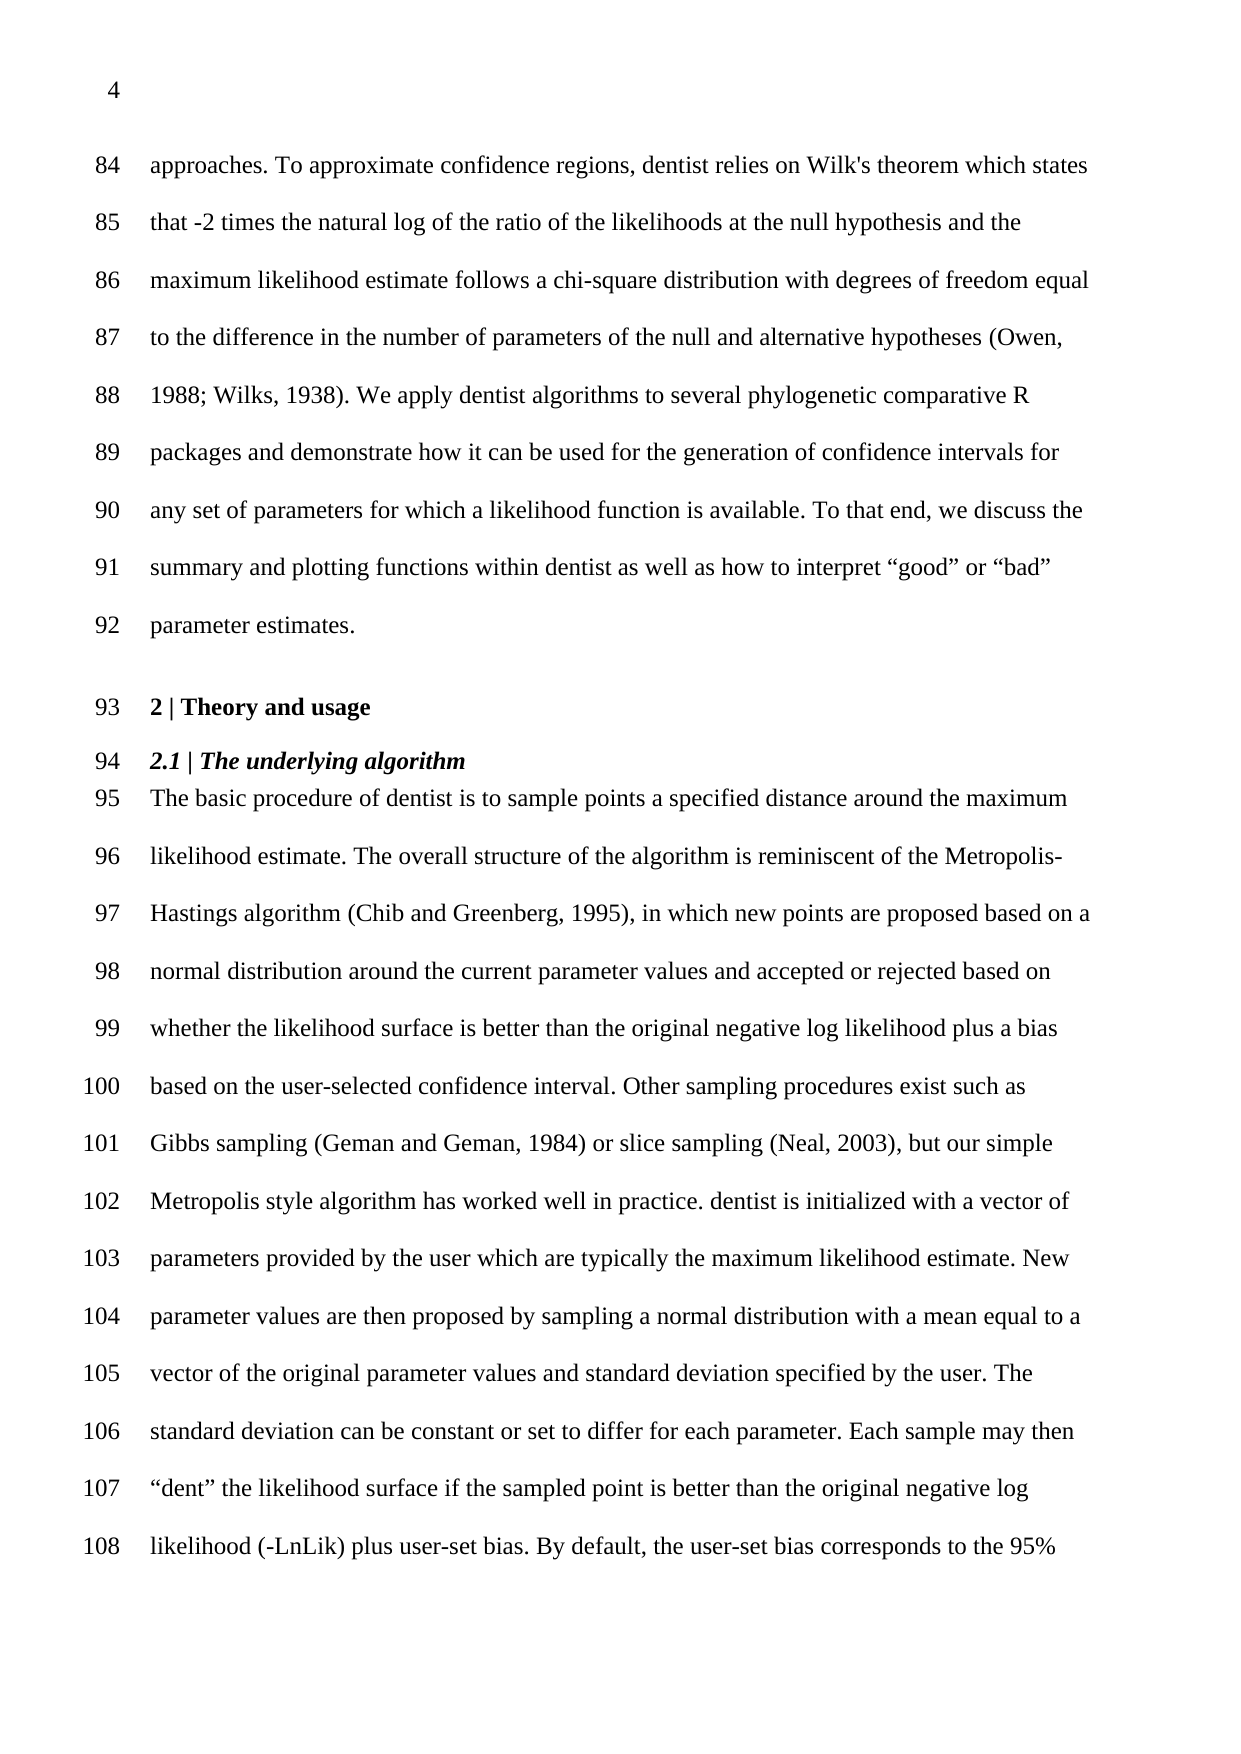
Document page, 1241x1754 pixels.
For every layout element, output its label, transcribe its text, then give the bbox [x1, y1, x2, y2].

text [150, 783, 1090, 1559]
subtitle 2 | Theory and usage [150, 692, 1090, 721]
subtitle 2.1 | The underlying algorithm [150, 746, 1090, 775]
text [150, 150, 1090, 639]
